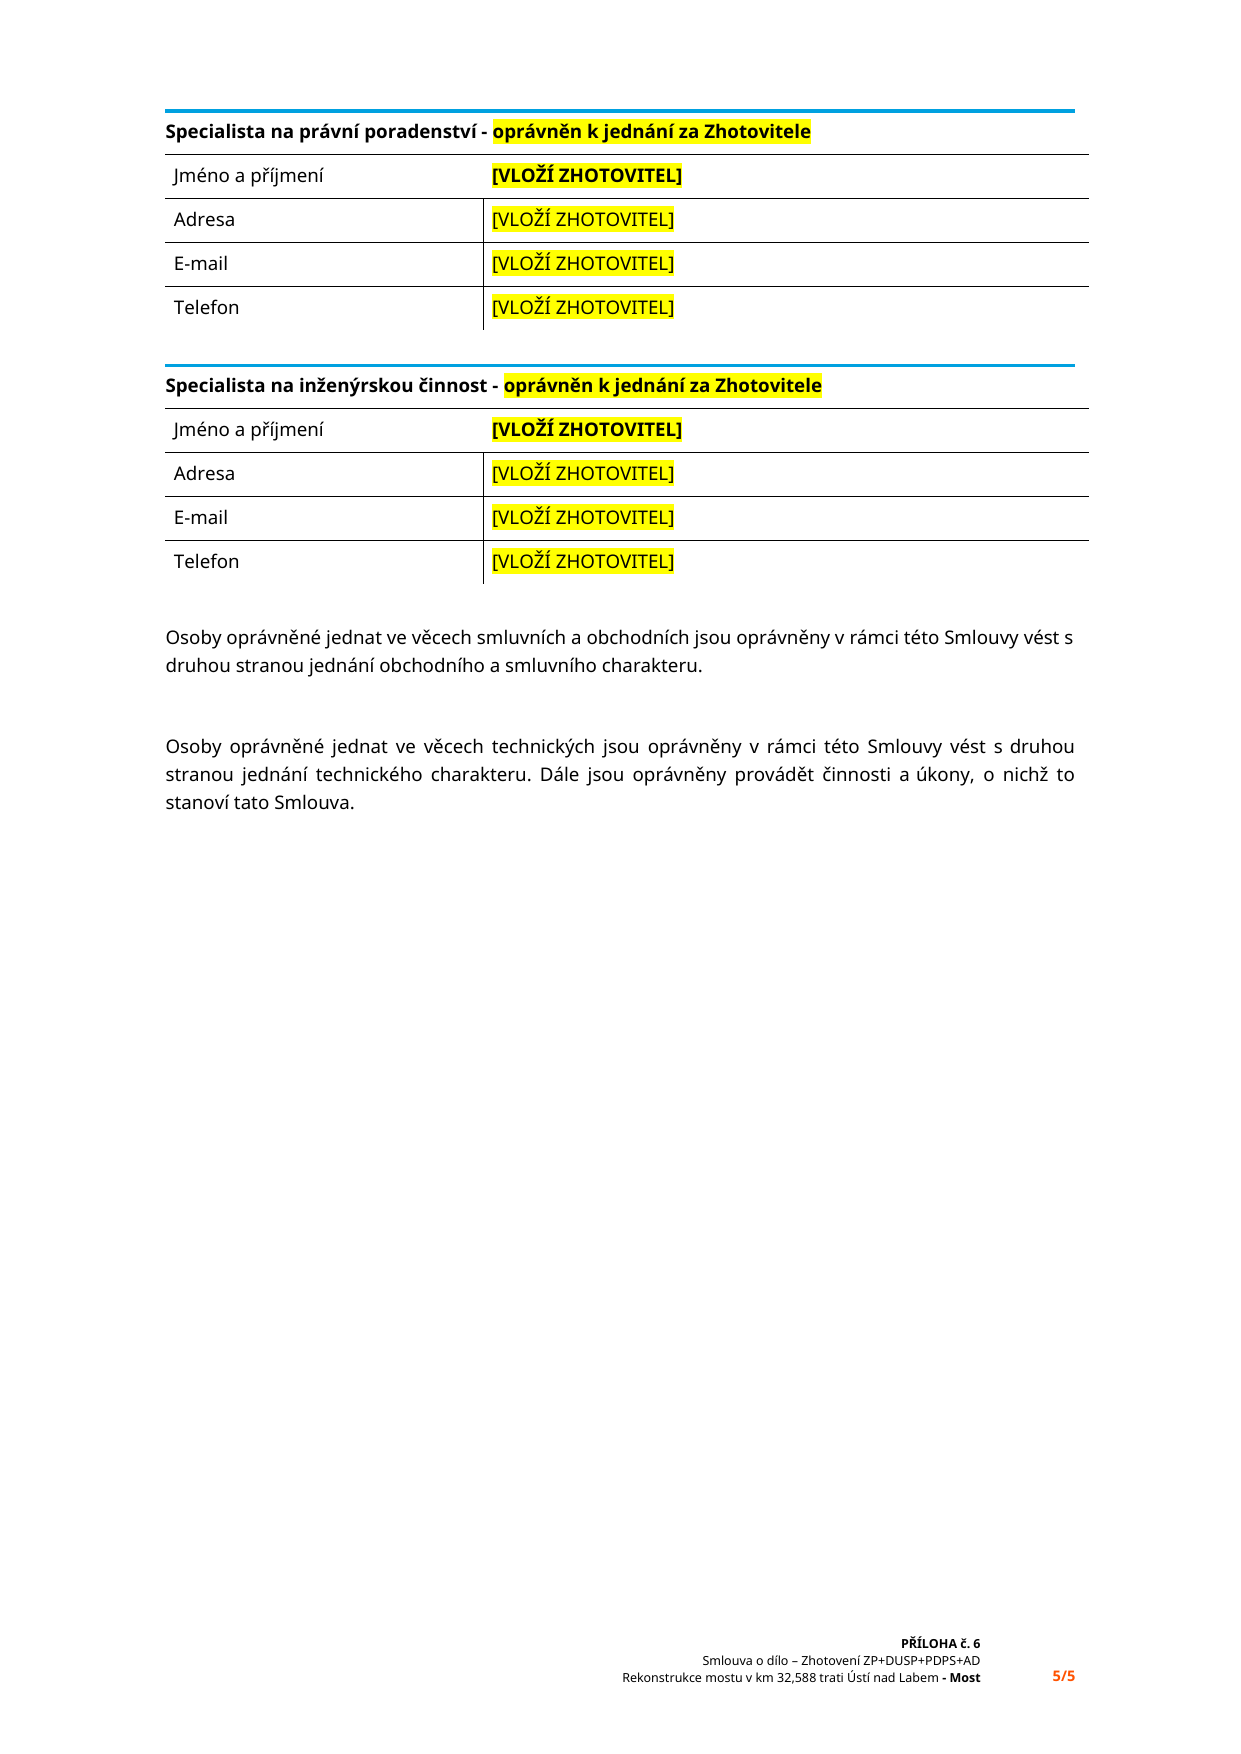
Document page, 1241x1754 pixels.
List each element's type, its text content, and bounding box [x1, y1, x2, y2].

text Osoby oprávněné jednat ve věcech technických jsou oprávněny v rámci této Smlouvy vést s druhou stranou jednání technického charakteru. Dále jsou oprávněny provádět činnosti a úkony, o nichž to stanoví tato Smlouva. [165, 733, 1075, 815]
table_cell [VLOŽÍ ZHOTOVITEL] [484, 243, 1089, 286]
table_cell Telefon [165, 541, 483, 584]
table_header [VLOŽÍ ZHOTOVITEL] [484, 409, 1089, 452]
text Specialista na inženýrskou činnost - oprávněn k jednání za Zhotovitele [165, 367, 1075, 398]
table_header [VLOŽÍ ZHOTOVITEL] [484, 155, 1089, 198]
text Osoby oprávněné jednat ve věcech smluvních a obchodních jsou oprávněny v rámci této Smlouvy vést s druhou stranou jednání obchodního a smluvního charakteru. [165, 624, 1075, 678]
table_cell Telefon [165, 287, 483, 329]
table_cell E-mail [165, 243, 483, 286]
table_cell Adresa [165, 199, 483, 242]
table_cell [VLOŽÍ ZHOTOVITEL] [484, 199, 1089, 242]
table_cell [VLOŽÍ ZHOTOVITEL] [484, 453, 1089, 496]
text Specialista na právní poradenství - oprávněn k jednání za Zhotovitele [165, 113, 1075, 144]
table_cell E-mail [165, 497, 483, 540]
table_cell [VLOŽÍ ZHOTOVITEL] [484, 287, 1089, 329]
table_cell [VLOŽÍ ZHOTOVITEL] [484, 497, 1089, 540]
table_cell [VLOŽÍ ZHOTOVITEL] [484, 541, 1089, 584]
table_cell Adresa [165, 453, 483, 496]
table_header Jméno a příjmení [165, 409, 484, 452]
table_header Jméno a příjmení [165, 155, 484, 198]
